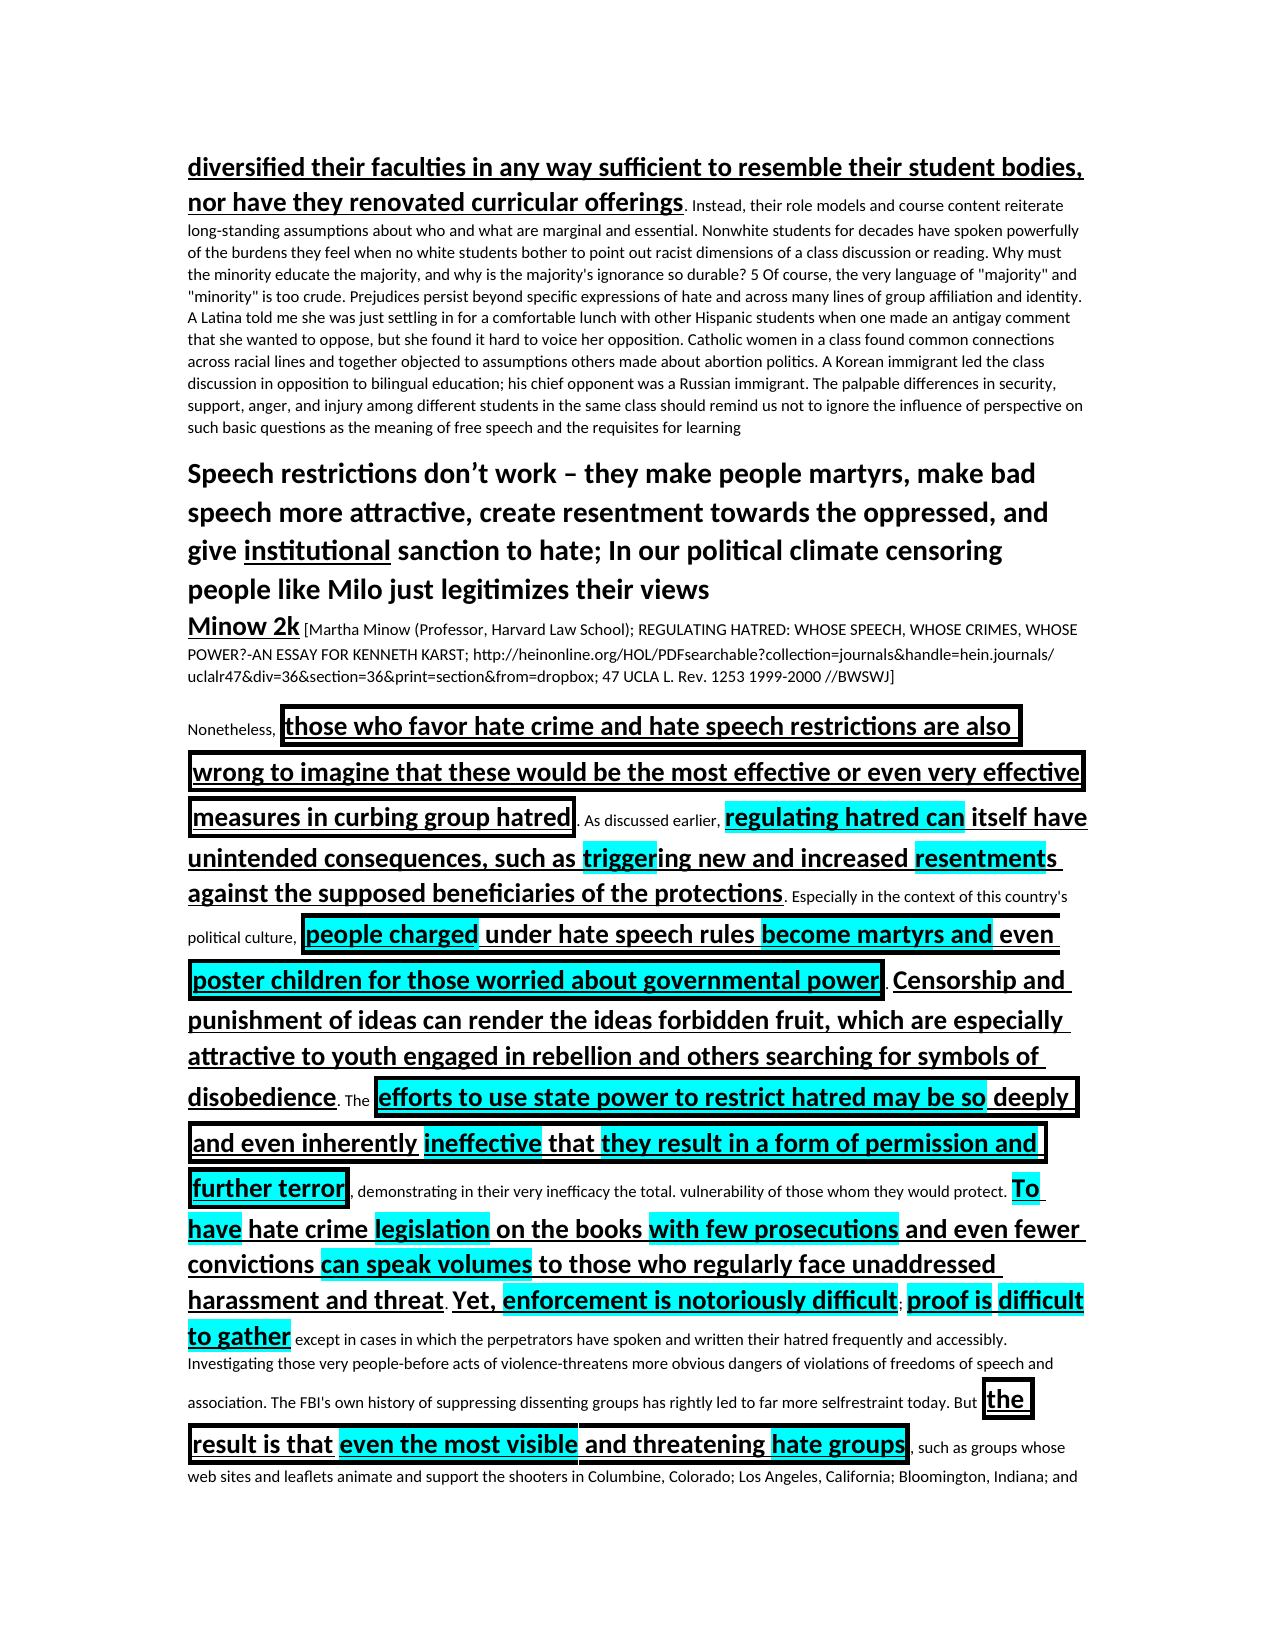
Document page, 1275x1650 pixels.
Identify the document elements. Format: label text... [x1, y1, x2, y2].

subtitle Speech restrictions don’t work – they make people martyrs, make bad speech more attractive, create resentment towards the oppressed, and give institutional sanction to hate; In our political climate censoring people like Milo just legitimizes their views [187, 456, 1087, 607]
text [187, 704, 1087, 1487]
text Minow 2k [Martha Minow (Professor, Harvard Law School); REGULATING HATRED: WHOSE SPEECH, WHOSE CRIMES, WHOSE POWER?-AN ESSAY FOR KENNETH KARST; http://heinonline.org/HOL/PDFsearchable?collection=journals&handle=hein.journals/uclalr47&div=36&section=36&print=section&from=dropbox; 47 UCLA L. Rev. 1253 1999-2000 //BWSWJ] [187, 609, 1087, 686]
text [187, 150, 1087, 437]
